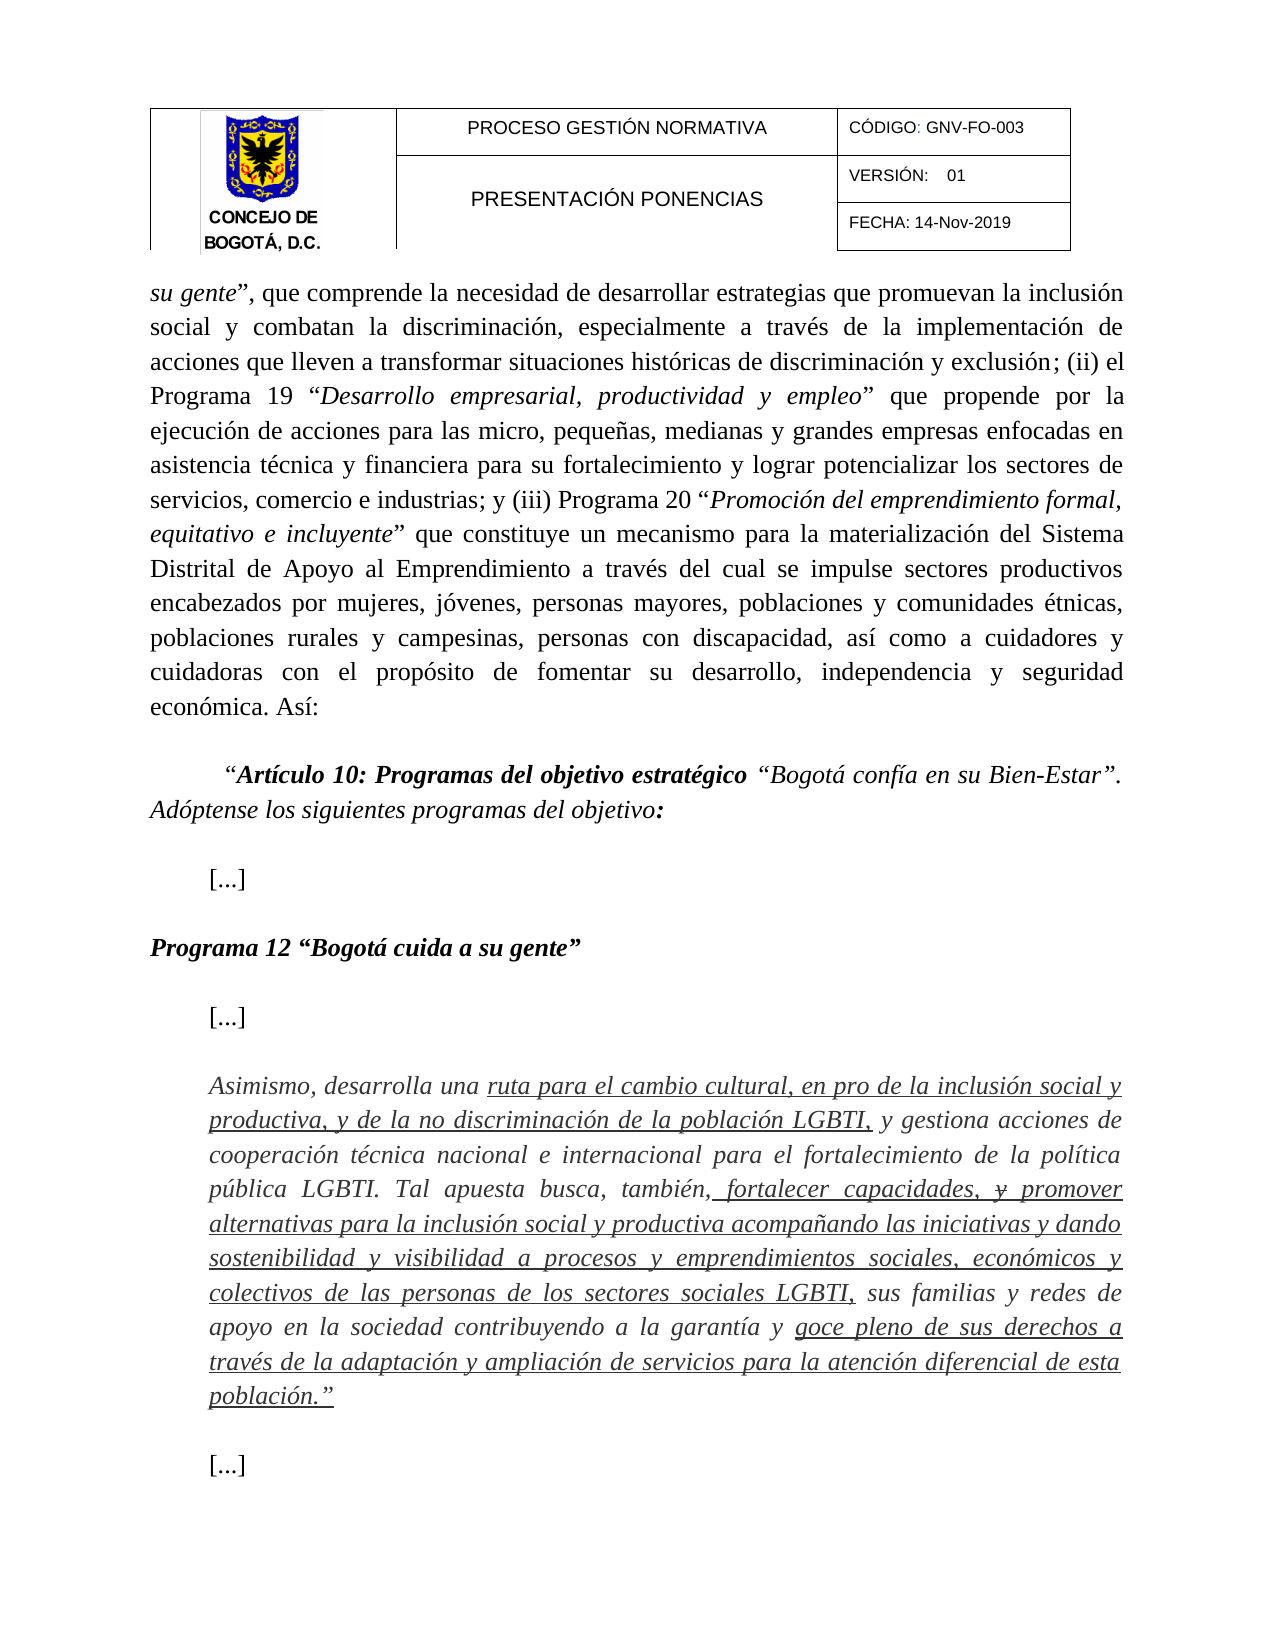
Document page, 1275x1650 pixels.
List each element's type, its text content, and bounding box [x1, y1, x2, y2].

text “Artículo 10: Programas del objetivo estratégico “Bogotá confía en su Bien-Estar”. Adóptense los siguientes programas del objetivo: [150, 759, 1125, 824]
text [...] [209, 1449, 1125, 1479]
text [...] [209, 863, 1125, 893]
text Asimismo, desarrolla una ruta para el cambio cultural, en pro de la inclusión social y productiva, y de la no discriminación de la población LGBTI, y gestiona acciones de cooperación técnica nacional e internacional para el fortalecimiento de la política pública LGBTI. Tal apuesta busca, también, fortalecer capacidades, y promover alternativas para la inclusión social y productiva acompañando las iniciativas y dando sostenibilidad y visibilidad a procesos y emprendimientos sociales, económicos y colectivos de las personas de los sectores sociales LGBTI, sus familias y redes de apoyo en la sociedad contribuyendo a la garantía y goce pleno de sus derechos a través de la adaptación y ampliación de servicios para la atención diferencial de esta población.” [209, 1070, 1125, 1410]
text Programa 12 “Bogotá cuida a su gente” [150, 932, 1125, 962]
text [...] [209, 1001, 1125, 1031]
picture [199, 109, 324, 255]
